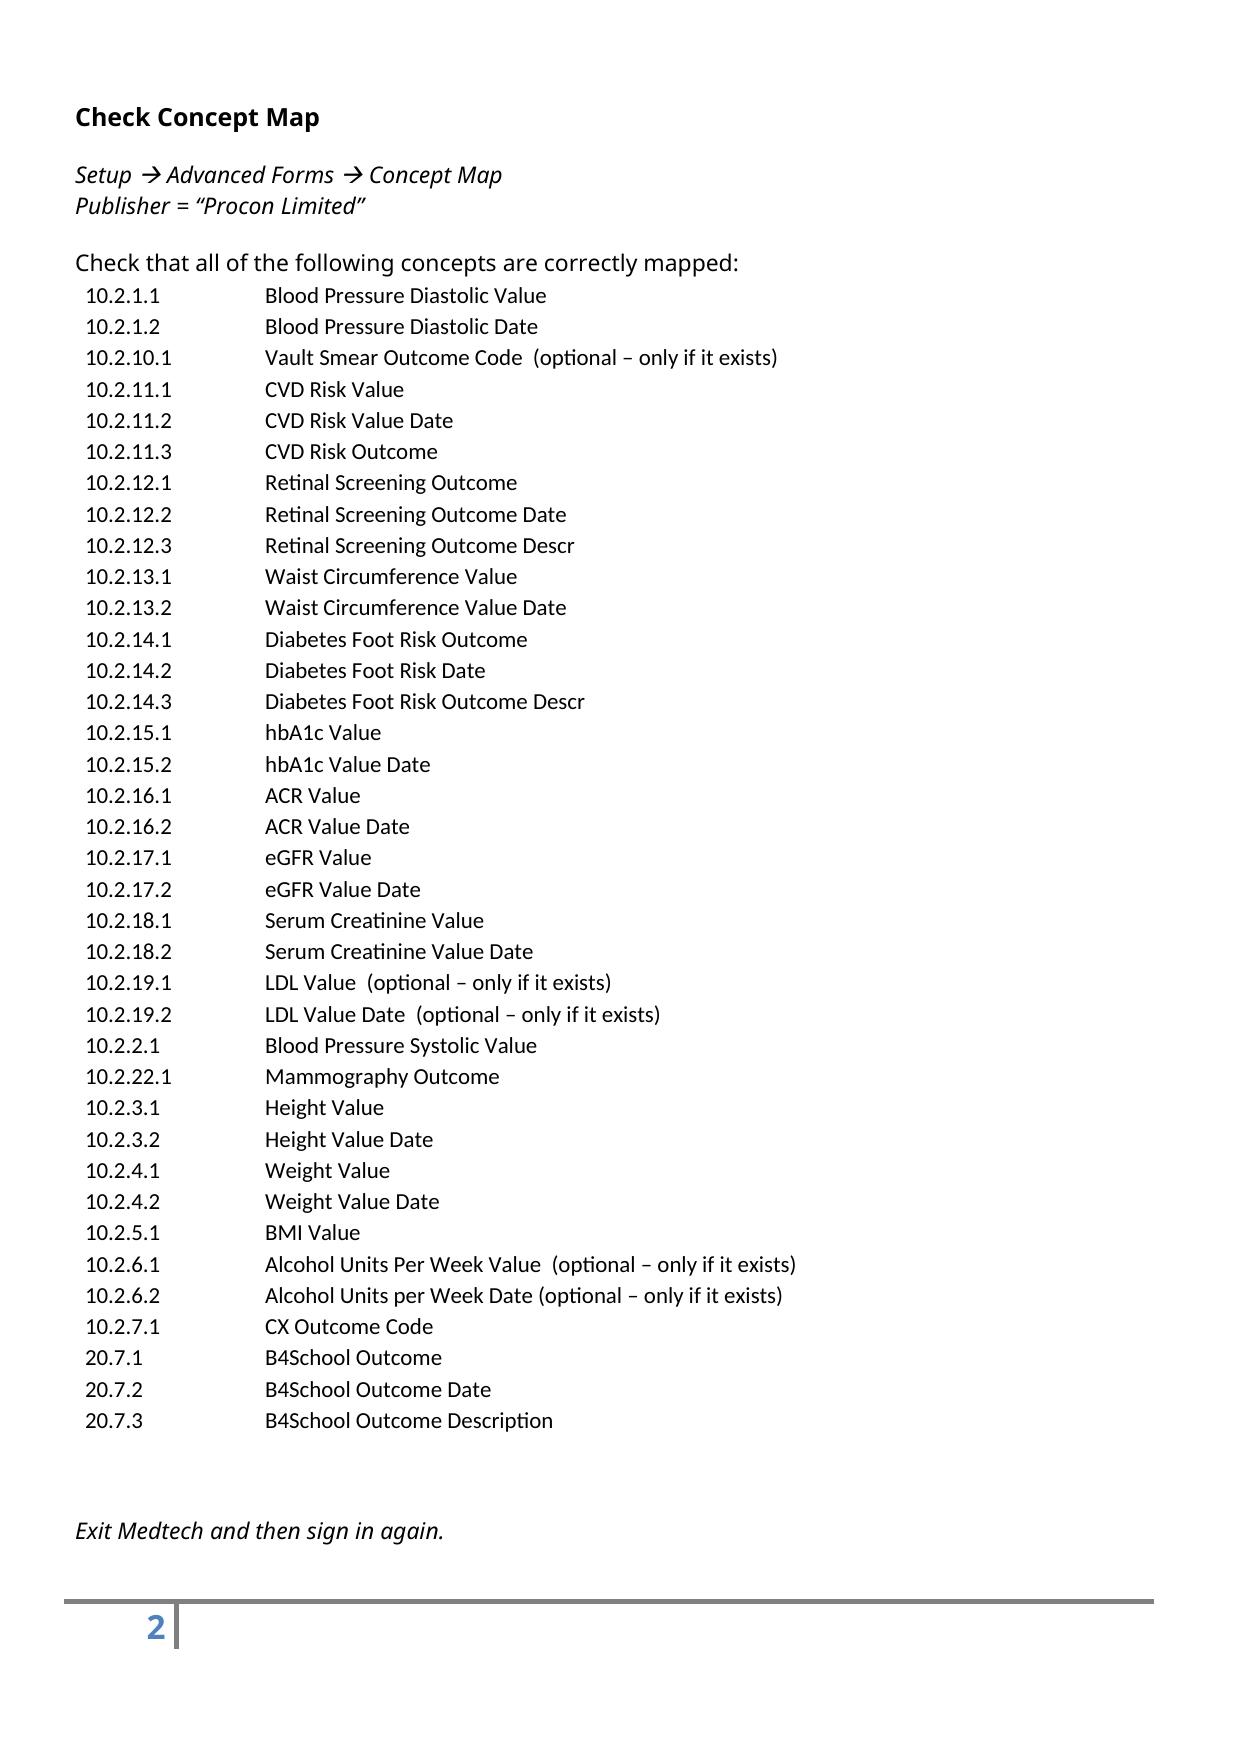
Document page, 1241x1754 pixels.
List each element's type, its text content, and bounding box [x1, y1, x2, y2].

table_cell CVD Risk Outcome [208, 434, 976, 465]
table_cell B4School Outcome [208, 1340, 976, 1372]
table_cell B4School Outcome Description [208, 1403, 976, 1434]
table_cell Diabetes Foot Risk Outcome Descr [208, 684, 976, 715]
table_cell Alcohol Units per Week Date (optional – only if it exists) [208, 1278, 976, 1309]
table_cell LDL Value Date (optional – only if it exists) [208, 997, 976, 1028]
table_cell 10.2.6.1 [74, 1247, 208, 1278]
table_cell CX Outcome Code [208, 1309, 976, 1340]
table_cell ACR Value Date [208, 809, 976, 840]
table_cell 10.2.16.1 [74, 778, 208, 809]
table_cell 10.2.14.1 [74, 622, 208, 653]
table_cell Waist Circumference Value [208, 559, 976, 590]
table_cell Diabetes Foot Risk Outcome [208, 622, 976, 653]
table_cell 10.2.3.1 [74, 1090, 208, 1122]
table_cell 20.7.1 [74, 1340, 208, 1372]
table_cell 10.2.14.3 [74, 684, 208, 715]
table_cell 10.2.7.1 [74, 1309, 208, 1340]
table_cell hbA1c Value Date [208, 747, 976, 778]
table_cell CVD Risk Value [208, 372, 976, 403]
table_cell 10.2.5.1 [74, 1215, 208, 1247]
table_cell 10.2.19.1 [74, 965, 208, 997]
table_cell 10.2.11.2 [74, 403, 208, 434]
table_cell B4School Outcome Date [208, 1372, 976, 1403]
text Exit Medtech and then sign in again. [75, 1515, 1165, 1547]
table_cell 10.2.4.1 [74, 1153, 208, 1184]
table_cell CVD Risk Value Date [208, 403, 976, 434]
table_cell 10.2.10.1 [74, 340, 208, 372]
table_cell 10.2.16.2 [74, 809, 208, 840]
table_cell 20.7.3 [74, 1403, 208, 1434]
table_cell Waist Circumference Value Date [208, 590, 976, 622]
table_cell hbA1c Value [208, 715, 976, 747]
table_cell Retinal Screening Outcome [208, 465, 976, 497]
table_header 10.2.1.1 [74, 278, 208, 309]
table_cell 10.2.3.2 [74, 1122, 208, 1153]
table_cell Weight Value [208, 1153, 976, 1184]
table_cell Retinal Screening Outcome Descr [208, 528, 976, 559]
table_header Blood Pressure Diastolic Value [208, 278, 976, 309]
table_cell 20.7.2 [74, 1372, 208, 1403]
table_cell 10.2.4.2 [74, 1184, 208, 1215]
table_cell Alcohol Units Per Week Value (optional – only if it exists) [208, 1247, 976, 1278]
table_cell 10.2.13.1 [74, 559, 208, 590]
table_cell Weight Value Date [208, 1184, 976, 1215]
table_cell 10.2.11.1 [74, 372, 208, 403]
table_cell 10.2.11.3 [74, 434, 208, 465]
table_cell ACR Value [208, 778, 976, 809]
table_cell Serum Creatinine Value [208, 903, 976, 934]
table_cell 10.2.13.2 [74, 590, 208, 622]
table_cell Blood Pressure Diastolic Date [208, 309, 976, 340]
table_cell Serum Creatinine Value Date [208, 934, 976, 965]
table_cell eGFR Value [208, 840, 976, 872]
text Check that all of the following concepts are correctly mapped: [75, 247, 1165, 278]
table_cell 10.2.1.2 [74, 309, 208, 340]
table_cell Retinal Screening Outcome Date [208, 497, 976, 528]
table_cell 10.2.18.2 [74, 934, 208, 965]
table_cell 10.2.2.1 [74, 1028, 208, 1059]
table_cell Vault Smear Outcome Code (optional – only if it exists) [208, 340, 976, 372]
table_cell 10.2.18.1 [74, 903, 208, 934]
table_cell 10.2.12.1 [74, 465, 208, 497]
table_cell 10.2.12.3 [74, 528, 208, 559]
table_cell Height Value Date [208, 1122, 976, 1153]
table_cell Blood Pressure Systolic Value [208, 1028, 976, 1059]
table_cell 10.2.14.2 [74, 653, 208, 684]
subtitle Check Concept Map [75, 100, 1165, 134]
table_cell Mammography Outcome [208, 1059, 976, 1090]
table_cell Diabetes Foot Risk Date [208, 653, 976, 684]
table_cell 10.2.15.2 [74, 747, 208, 778]
table_cell BMI Value [208, 1215, 976, 1247]
table_cell 10.2.19.2 [74, 997, 208, 1028]
table_cell 10.2.17.1 [74, 840, 208, 872]
table_cell 10.2.17.2 [74, 872, 208, 903]
text Setup Advanced Forms Concept Map [75, 159, 1165, 190]
table_cell 10.2.12.2 [74, 497, 208, 528]
text Publisher = “Procon Limited” [75, 190, 1165, 222]
table_cell 10.2.6.2 [74, 1278, 208, 1309]
table_cell 10.2.22.1 [74, 1059, 208, 1090]
table_cell LDL Value (optional – only if it exists) [208, 965, 976, 997]
table_cell eGFR Value Date [208, 872, 976, 903]
table_cell 10.2.15.1 [74, 715, 208, 747]
table_cell Height Value [208, 1090, 976, 1122]
